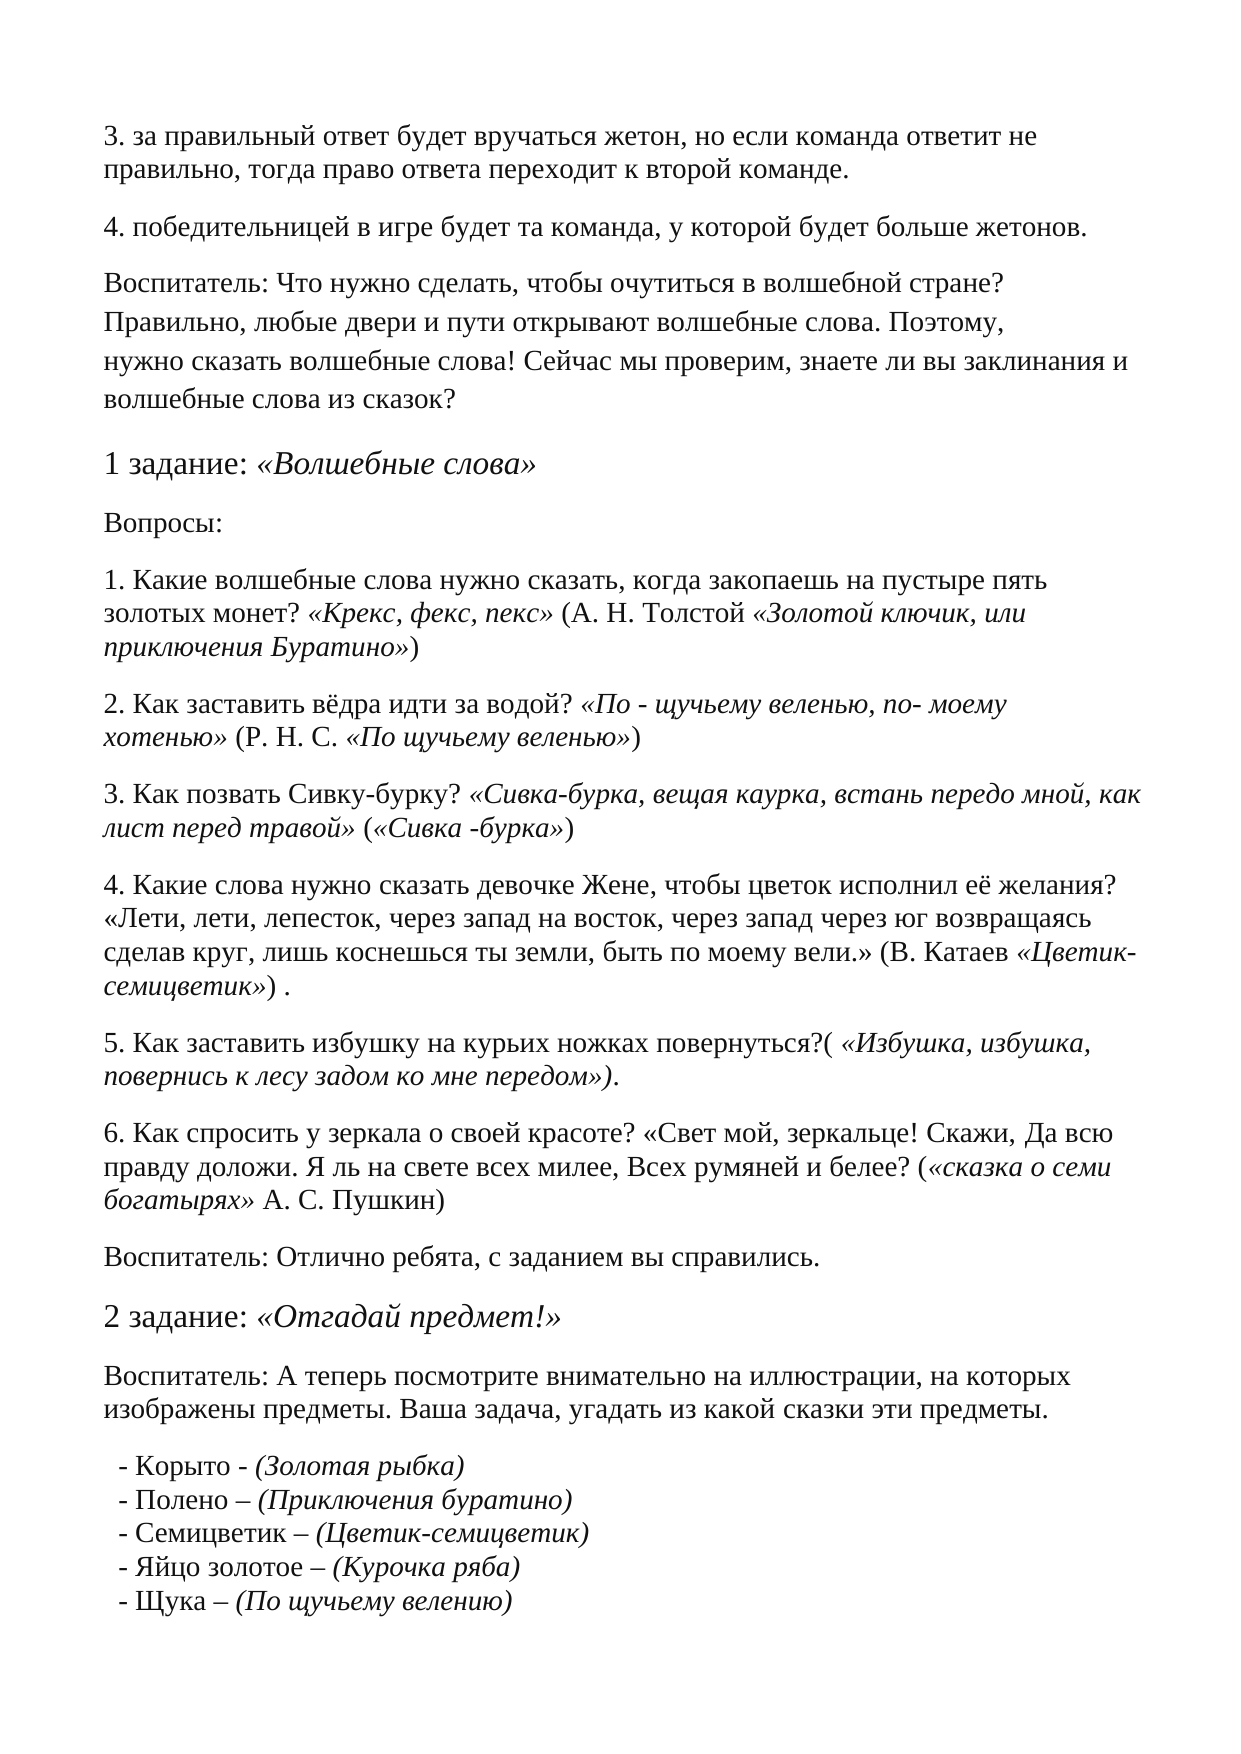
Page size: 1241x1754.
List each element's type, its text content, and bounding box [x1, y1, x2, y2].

text - Семицветик – (Цветик-семицветик) [118, 1516, 1152, 1549]
text Вопросы: [103, 505, 1152, 538]
text - Щука – (По щучьему велению) [118, 1583, 1152, 1616]
text 4. победительницей в игре будет та команда, у которой будет больше жетонов. [103, 209, 1152, 242]
text 4. Какие слова нужно сказать девочке Жене, чтобы цветок исполнил её желания? «Лети, лети, лепесток, через запад на восток, через запад через юг возвращаясь сделав круг, лишь коснешься ты земли, быть по моему вели.» (В. Катаев «Цветик-семицветик») . [103, 867, 1152, 1001]
text 3. Как позвать Сивку-бурку? «Сивка-бурка, вещая каурка, встань передо мной, как лист перед травой» («Сивка -бурка») [103, 777, 1152, 844]
text 2. Как заставить вёдра идти за водой? «По - щучьему веленью, по- моему хотенью» (Р. Н. С. «По щучьему веленью») [103, 686, 1152, 753]
text - Корыто - (Золотая рыбка) [118, 1448, 1152, 1482]
text Воспитатель: Что нужно сделать, чтобы очутиться в волшебной стране? Правильно, любые двери и пути открывают волшебные слова. Поэтому, нужно сказать волшебные слова! Сейчас мы проверим, знаете ли вы заклинания и волшебные слова из сказок? [103, 266, 1152, 415]
text 5. Как заставить избушку на курьих ножках повернуться?( «Избушка, избушка, повернись к лесу задом ко мне передом»). [103, 1025, 1152, 1092]
text 1. Какие волшебные слова нужно сказать, когда закопаешь на пустыре пять золотых монет? «Крекс, фекс, пекс» (А. Н. Толстой «Золотой ключик, или приключения Буратино») [103, 562, 1152, 663]
text 6. Как спросить у зеркала о своей красоте? «Свет мой, зеркальце! Скажи, Да всю правду доложи. Я ль на свете всех милее, Всех румяней и белее? («сказка о семи богатырях» А. С. Пушкин) [103, 1115, 1152, 1216]
text Воспитатель: Отлично ребята, с заданием вы справились. [103, 1239, 1152, 1273]
text - Яйцо золотое – (Курочка ряба) [118, 1549, 1152, 1583]
text 1 задание: «Волшебные слова» [103, 443, 1152, 482]
text 3. за правильный ответ будет вручаться жетон, но если команда ответит не правильно, тогда право ответа переходит к второй команде. [103, 118, 1152, 185]
text - Полено – (Приключения буратино) [118, 1482, 1152, 1516]
text Воспитатель: А теперь посмотрите внимательно на иллюстрации, на которых изображены предметы. Ваша задача, угадать из какой сказки эти предметы. [103, 1358, 1152, 1425]
text 2 задание: «Отгадай предмет!» [103, 1296, 1152, 1334]
